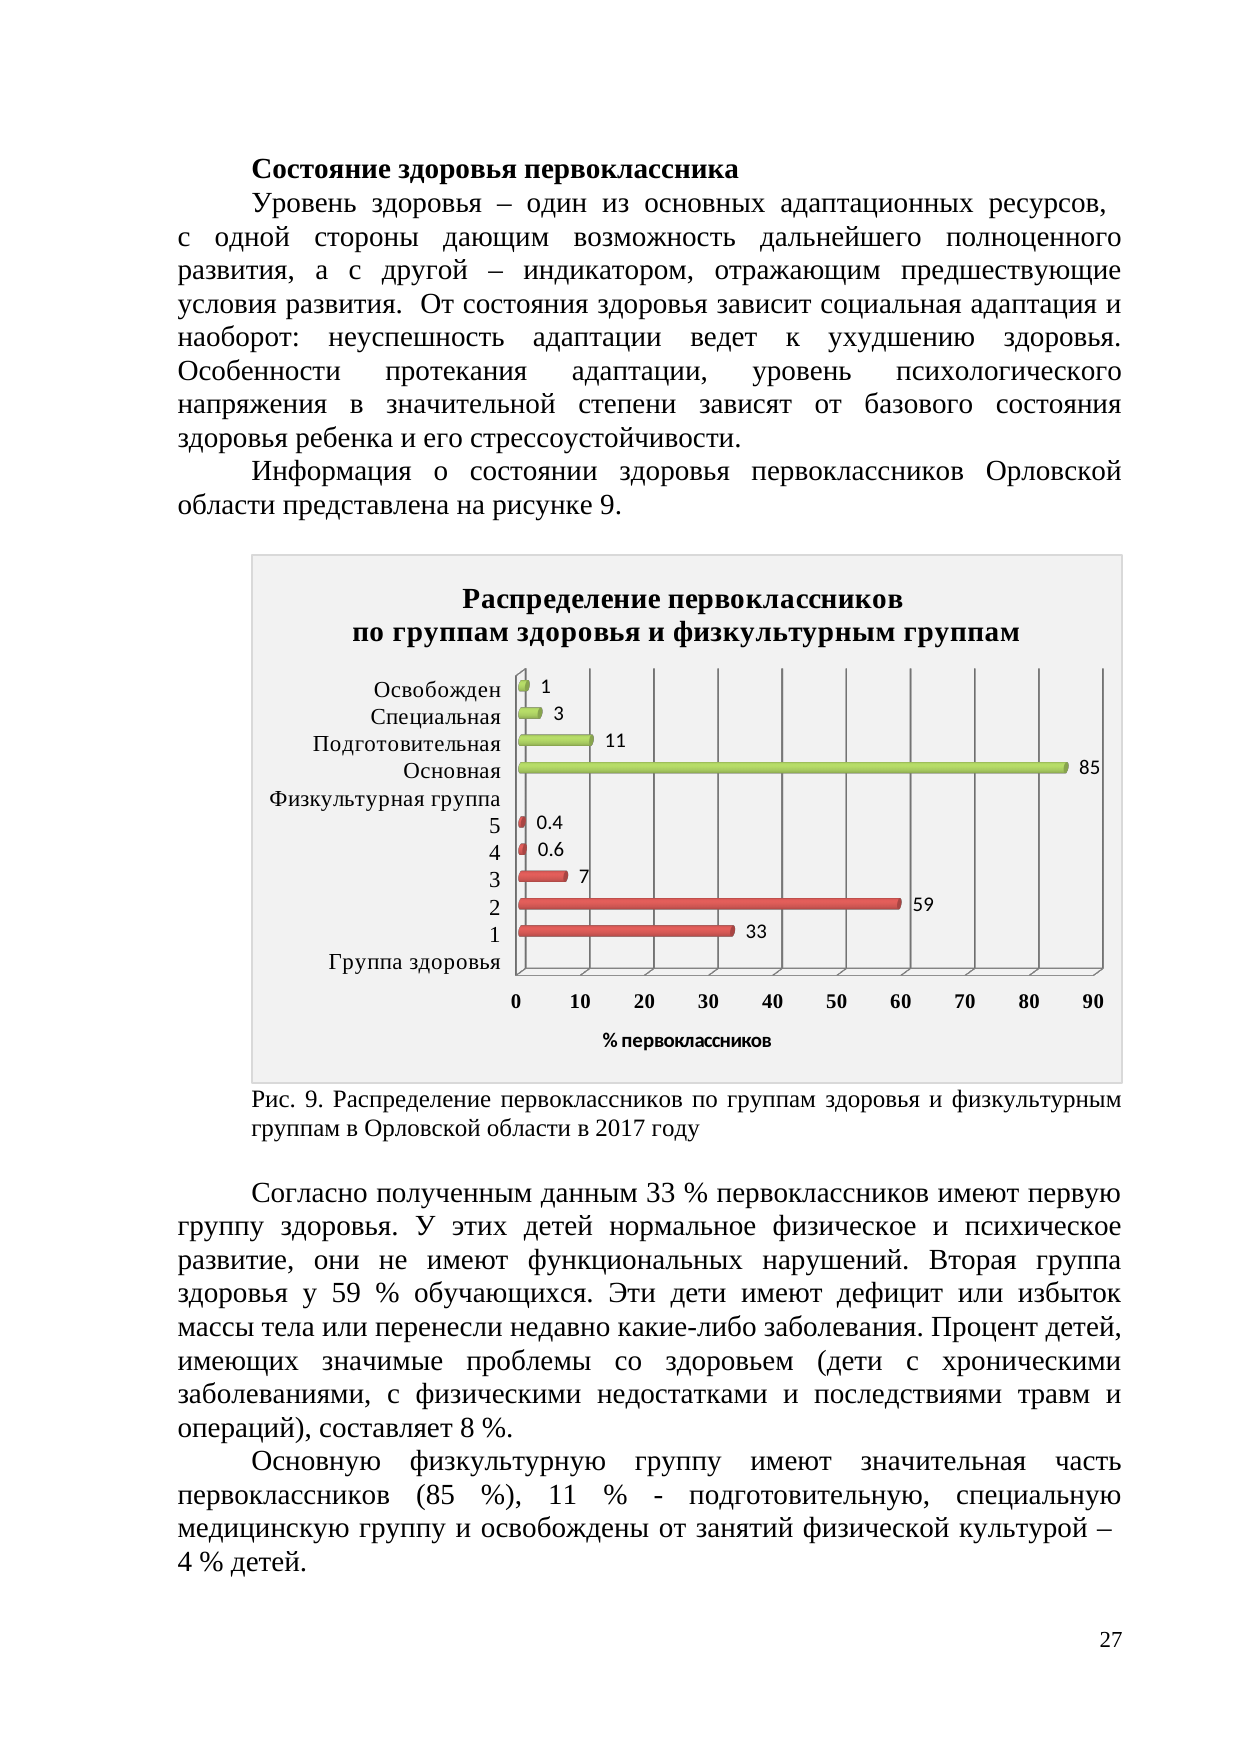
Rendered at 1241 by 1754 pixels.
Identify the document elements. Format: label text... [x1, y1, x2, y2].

text Согласно полученным данным 33 % первоклассников имеют первую группу здоровья. У этих детей нормальное физическое и психическое развитие, они не имеют функциональных нарушений. Вторая группа здоровья у 59 % обучающихся. Эти дети имеют дефицит или избыток массы тела или перенесли недавно какие-либо заболевания. Процент детей, имеющих значимые проблемы со здоровьем (дети с хроническими заболеваниями, с физическими недостатками и последствиями травм и операций), составляет 8 %. [177, 1175, 1122, 1443]
text Уровень здоровья – один из основных адаптационных ресурсов, с одной стороны дающим возможность дальнейшего полноценного развития, а с другой – индикатором, отражающим предшествующие условия развития. От состояния здоровья зависит социальная адаптация и наоборот: неуспешность адаптации ведет к ухудшению здоровья. Особенности протекания адаптации, уровень психологического напряжения в значительной степени зависят от базового состояния здоровья ребенка и его стрессоустойчивости. [177, 185, 1122, 453]
text Информация о состоянии здоровья первоклассников Орловской области представлена на рисунке 9. [177, 453, 1122, 521]
text Состояние здоровья первоклассника [177, 152, 1122, 185]
text Основную физкультурную группу имеют значительная часть первоклассников (85 %), 11 % - подготовительную, специальную медицинскую группу и освобождены от занятий физической культурой – 4 % детей. [177, 1443, 1122, 1577]
text Рис. 9. Распределение первоклассников по группам здоровья и физкультурным группам в Орловской области в 2017 году [251, 1084, 1122, 1141]
